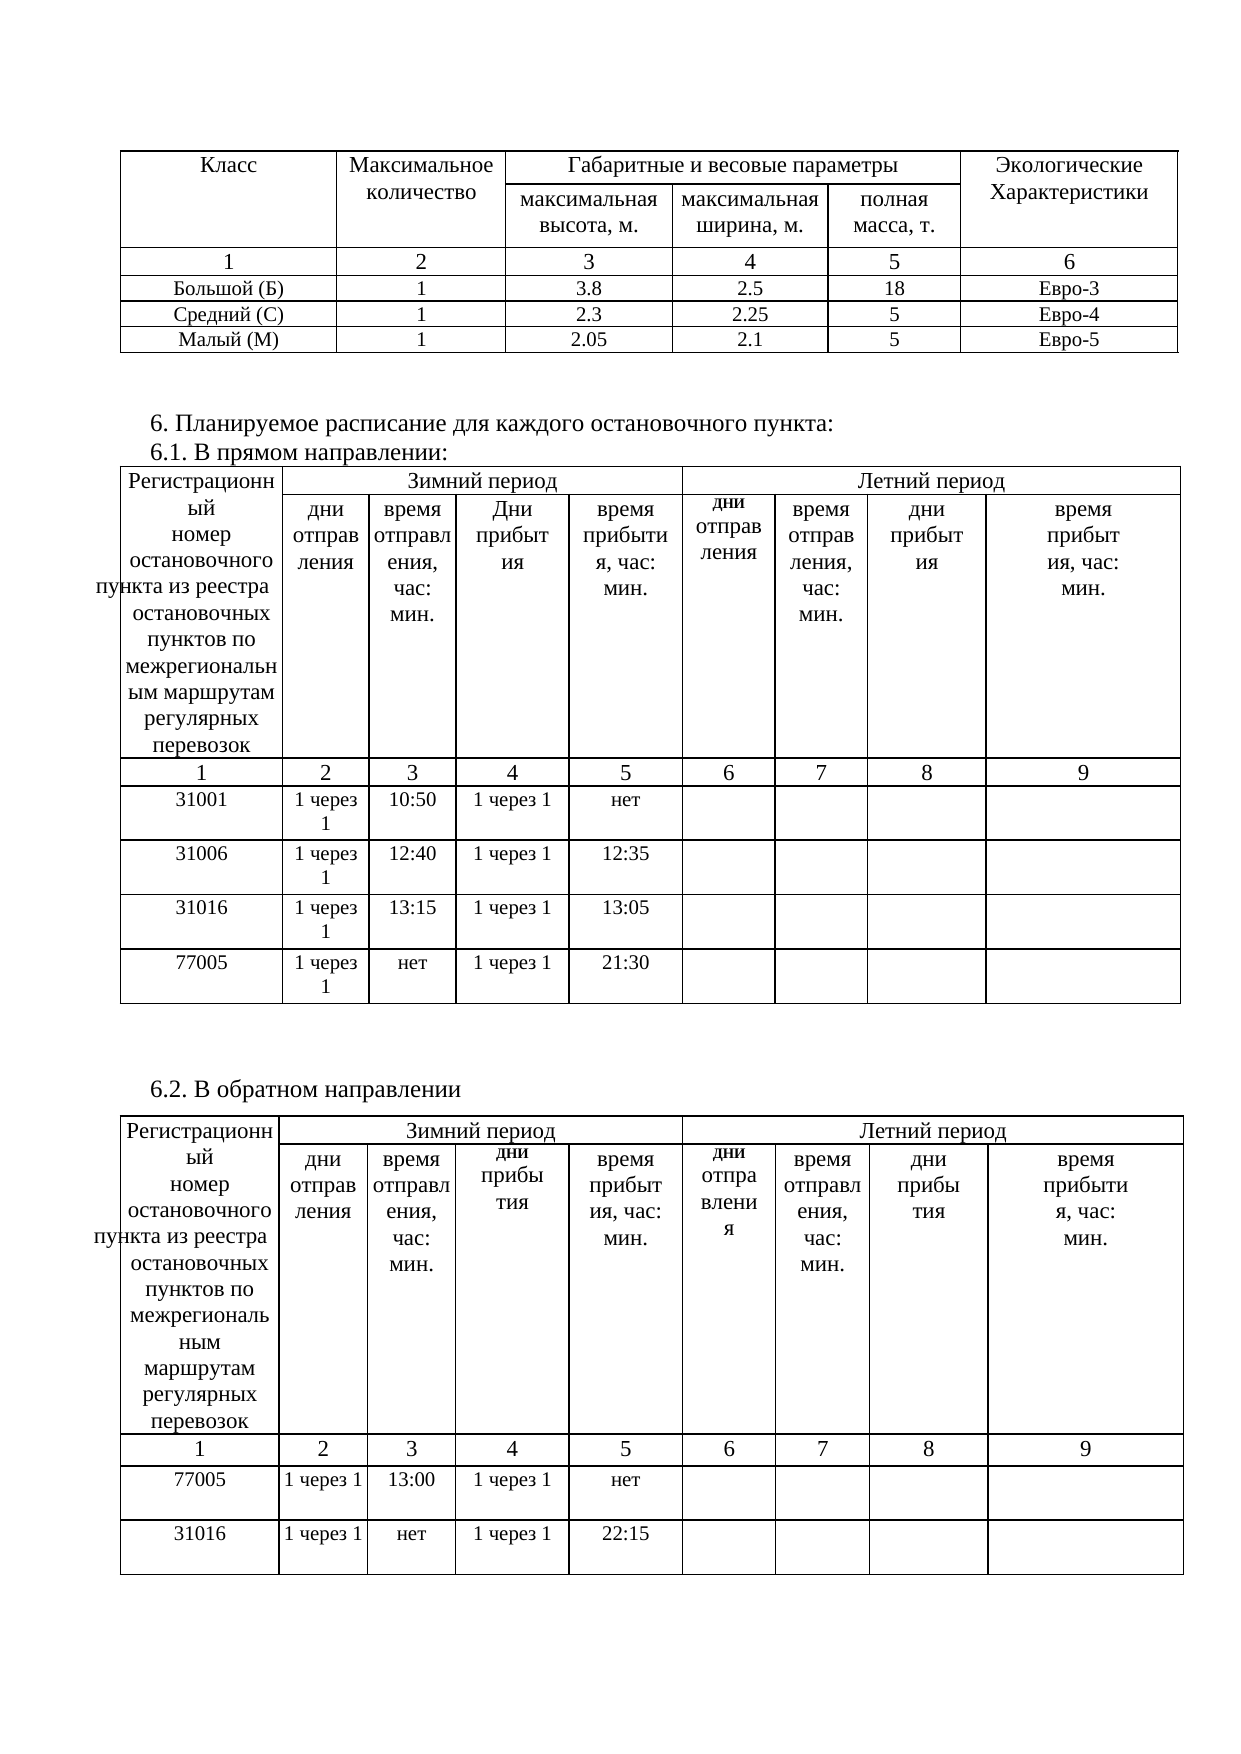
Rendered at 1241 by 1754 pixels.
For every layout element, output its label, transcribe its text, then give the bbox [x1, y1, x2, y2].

table_cell 1 через 1 [283, 950, 368, 1002]
table_cell время отправл ения, час: мин. [368, 1145, 455, 1433]
table_cell 13:00 [368, 1467, 455, 1519]
table_cell [683, 1467, 775, 1519]
table_cell 1 через 1 [457, 895, 568, 948]
table_cell [868, 895, 985, 948]
table_cell 1 [121, 1435, 278, 1465]
table_cell 1 через 1 [456, 1467, 568, 1519]
table_header Габаритные и весовые параметры [506, 152, 960, 183]
table_cell 6 [683, 759, 774, 785]
table_cell 1 через 1 [457, 950, 568, 1002]
table_cell дни прибы тия [870, 1145, 987, 1433]
table_cell Евро-4 [961, 302, 1177, 326]
table_cell [776, 787, 867, 839]
table_cell 13:05 [570, 895, 682, 948]
table_cell 7 [776, 1435, 869, 1465]
table_cell [868, 950, 985, 1002]
table_cell [989, 1467, 1183, 1519]
table_cell дни отправ ления [283, 495, 368, 757]
table_cell 1 через 1 [280, 1467, 367, 1519]
table_cell 2 [280, 1435, 367, 1465]
table_header Зимний период [280, 1117, 682, 1143]
table_cell 2.25 [673, 302, 827, 326]
table_cell ДНИ отправ ления [683, 495, 774, 757]
table_cell [776, 841, 867, 894]
table_cell дни отправ ления [280, 1145, 367, 1433]
table_cell время отправл ения, час: мин. [776, 1145, 869, 1433]
table_cell [683, 950, 774, 1002]
table_cell ДНИ прибы тия [456, 1145, 568, 1433]
table_cell 13:15 [370, 895, 455, 948]
table_cell 1 [337, 327, 505, 351]
table_cell 2 [283, 759, 368, 785]
table_cell нет [370, 950, 455, 1002]
table_cell время прибыти я, час: мин. [989, 1145, 1183, 1433]
table_cell полная масса, т. [829, 185, 960, 247]
table_cell 2.3 [506, 302, 672, 326]
table_cell 1 через 1 [283, 787, 368, 839]
table_cell 31006 [121, 841, 282, 894]
table_cell 5 [829, 302, 960, 326]
table_cell 5 [570, 1435, 682, 1465]
table_cell 4 [457, 759, 568, 785]
table_cell Евро-5 [961, 327, 1177, 351]
table_cell 4 [456, 1435, 568, 1465]
table_cell 18 [829, 276, 960, 300]
table_cell 3 [506, 248, 672, 274]
table_cell ДНИ отпра влени я [683, 1145, 775, 1433]
table_cell 1 через 1 [457, 787, 568, 839]
table_cell 5 [829, 327, 960, 351]
table_cell 3 [370, 759, 455, 785]
table_cell Евро-3 [961, 276, 1177, 300]
table_cell время прибыт ия, час: мин. [570, 1145, 682, 1433]
table_cell [683, 787, 774, 839]
table_cell 1 через 1 [283, 895, 368, 948]
table_cell [870, 1521, 987, 1574]
table_cell время прибыт ия, час: мин. [987, 495, 1180, 757]
table_cell [989, 1521, 1183, 1574]
table_cell 2.05 [506, 327, 672, 351]
table_header Зимний период [283, 467, 682, 493]
table_cell 9 [987, 759, 1180, 785]
table_cell 4 [673, 248, 827, 274]
table_cell 7 [776, 759, 867, 785]
table_cell 3 [368, 1435, 455, 1465]
table_cell [683, 1521, 775, 1574]
table_cell время отправл ения, час: мин. [370, 495, 455, 757]
table_header Максимальное количество [337, 152, 505, 247]
table_cell Малый (М) [121, 327, 336, 351]
table_header Экологические Характеристики [961, 152, 1177, 247]
table_header Регистрационный номер остановочного пункта из реестра остановочных пунктов по межрегиональным маршрутам регулярных перевозок [121, 467, 282, 757]
table_cell 2 [337, 248, 505, 274]
text 6. Планируемое расписание для каждого остановочного пункта: [150, 408, 1090, 437]
table_cell 1 [121, 248, 336, 274]
table_cell время прибыти я, час: мин. [570, 495, 682, 757]
table_cell [987, 895, 1180, 948]
table_cell время отправ ления, час: мин. [776, 495, 867, 757]
table_cell 10:50 [370, 787, 455, 839]
table_cell 12:35 [570, 841, 682, 894]
table_cell [987, 841, 1180, 894]
table_cell 22:15 [570, 1521, 682, 1574]
table_cell нет [368, 1521, 455, 1574]
table_cell 6 [961, 248, 1177, 274]
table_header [121, 1117, 278, 1433]
table_header Летний период [683, 467, 1180, 493]
table_cell 1 через 1 [283, 841, 368, 894]
table_header Класс [121, 152, 336, 247]
table_cell [987, 787, 1180, 839]
table_cell [987, 950, 1180, 1002]
table_cell 2.5 [673, 276, 827, 300]
table_cell 8 [870, 1435, 987, 1465]
table_cell 1 через 1 [280, 1521, 367, 1574]
table_cell 1 через 1 [456, 1521, 568, 1574]
text 6.2. В обратном направлении [150, 1074, 1090, 1103]
table_cell 5 [829, 248, 960, 274]
table_cell нет [570, 1467, 682, 1519]
table_cell 12:40 [370, 841, 455, 894]
table_cell максимальная высота, м. [506, 185, 672, 247]
table_cell Средний (С) [121, 302, 336, 326]
table_cell [683, 841, 774, 894]
table_cell 31016 [121, 1521, 278, 1574]
table_cell [776, 895, 867, 948]
table_cell 3.8 [506, 276, 672, 300]
table_cell 1 [337, 276, 505, 300]
table_cell 5 [570, 759, 682, 785]
table_cell максимальная ширина, м. [673, 185, 827, 247]
table_cell 77005 [121, 950, 282, 1002]
table_cell 6 [683, 1435, 775, 1465]
table_cell [776, 1467, 869, 1519]
table_cell 21:30 [570, 950, 682, 1002]
table_cell [776, 950, 867, 1002]
table_cell 1 [337, 302, 505, 326]
table_cell 2.1 [673, 327, 827, 351]
text 6.1. В прямом направлении: [150, 437, 1090, 466]
table_cell дни прибыт ия [868, 495, 985, 757]
table_cell 1 [121, 759, 282, 785]
table_cell нет [570, 787, 682, 839]
table_cell [868, 841, 985, 894]
table_cell [868, 787, 985, 839]
table_cell 77005 [121, 1467, 278, 1519]
table_cell 31016 [121, 895, 282, 948]
table_cell [683, 895, 774, 948]
table_cell Дни прибыт ия [457, 495, 568, 757]
table_cell 31001 [121, 787, 282, 839]
table_cell 1 через 1 [457, 841, 568, 894]
table_cell 9 [989, 1435, 1183, 1465]
table_cell [870, 1467, 987, 1519]
table_header Летний период [683, 1117, 1183, 1143]
table_cell [776, 1521, 869, 1574]
table_cell 8 [868, 759, 985, 785]
table_cell Большой (Б) [121, 276, 336, 300]
